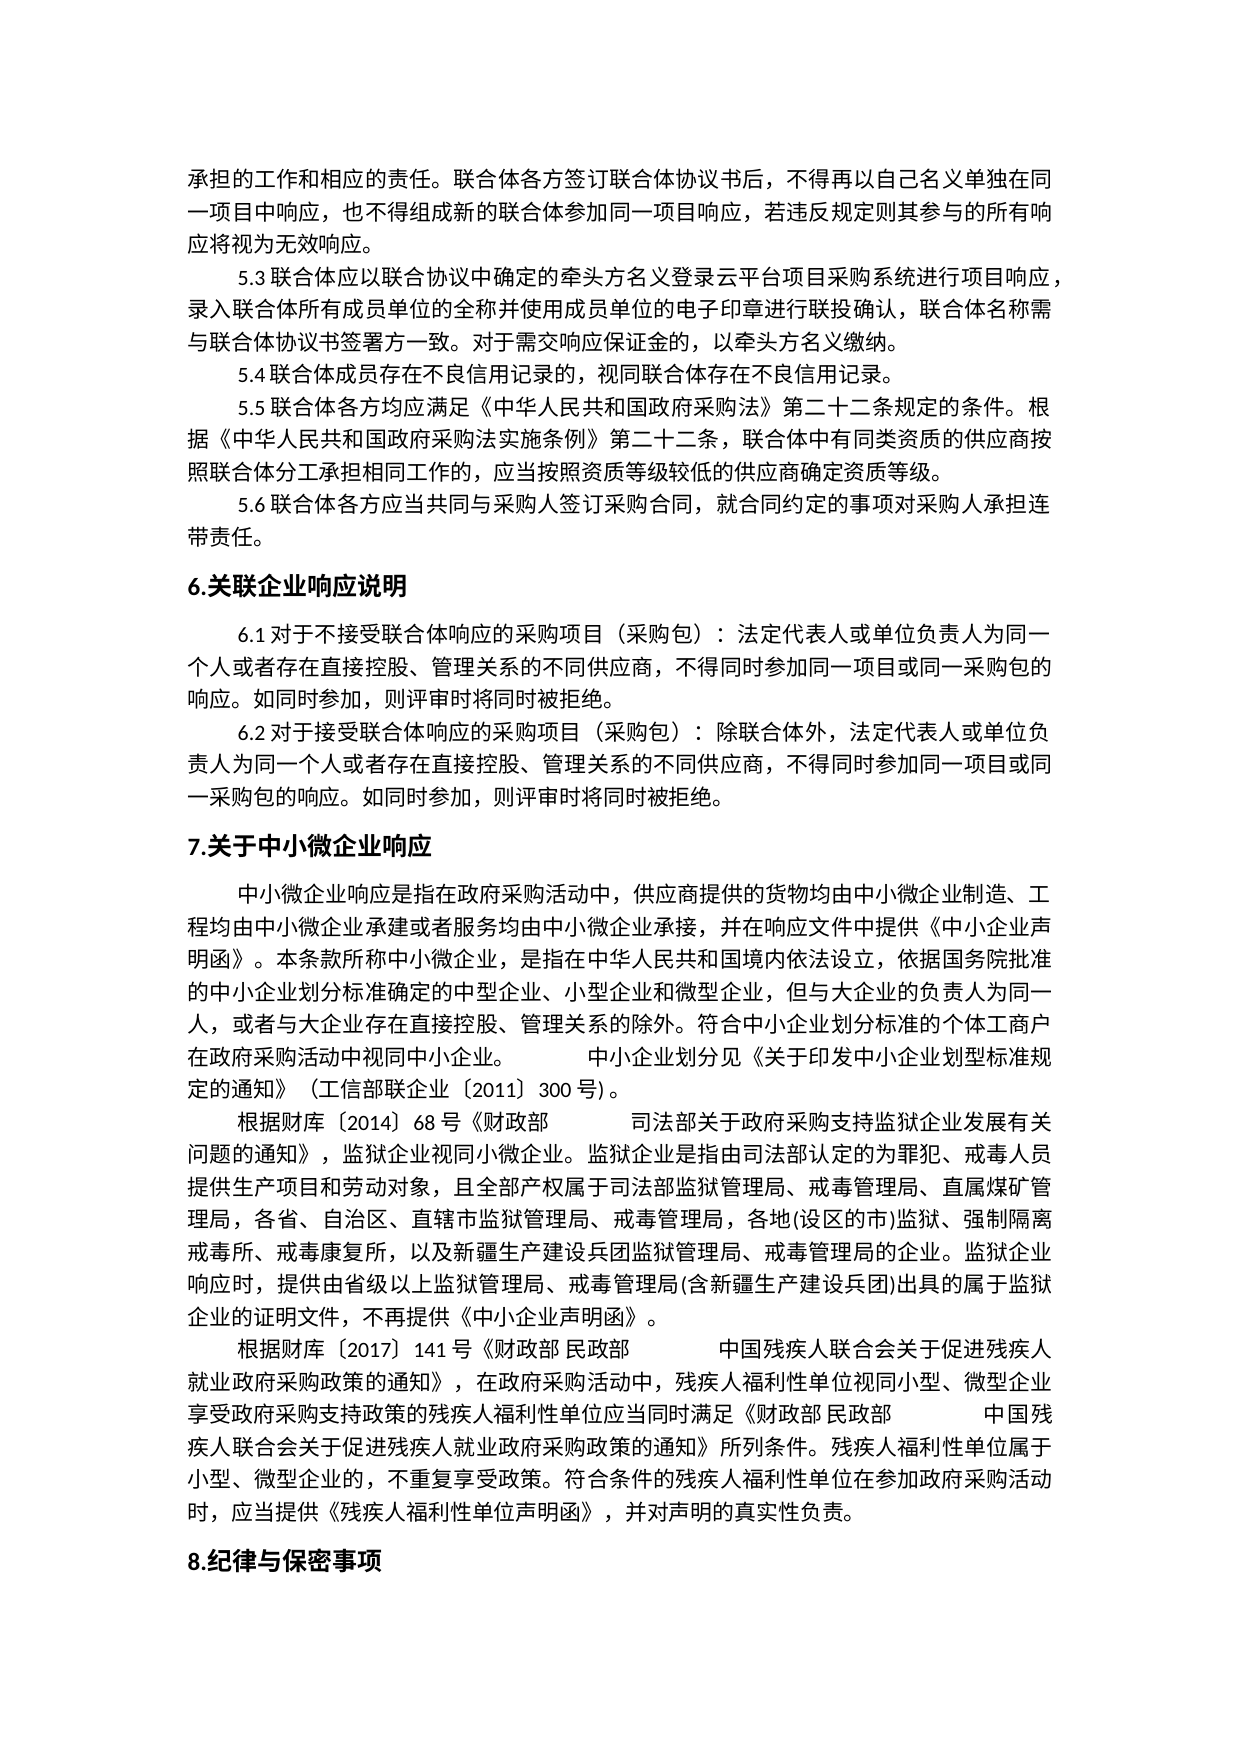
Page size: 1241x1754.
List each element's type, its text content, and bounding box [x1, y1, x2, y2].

text 5.5联合体各方均应满足《中华人民共和国政府采购法》第二十二条规定的条件。根据《中华人民共和国政府采购法实施条例》第二十二条，联合体中有同类资质的供应商按照联合体分工承担相同工作的，应当按照资质等级较低的供应商确定资质等级。 [187, 389, 1053, 487]
text 6.2对于接受联合体响应的采购项目（采购包）：除联合体外，法定代表人或单位负责人为同一个人或者存在直接控股、管理关系的不同供应商，不得同时参加同一项目或同一采购包的响应。如同时参加，则评审时将同时被拒绝。 [187, 714, 1053, 812]
text 6.1对于不接受联合体响应的采购项目（采购包）：法定代表人或单位负责人为同一个人或者存在直接控股、管理关系的不同供应商，不得同时参加同一项目或同一采购包的响应。如同时参加，则评审时将同时被拒绝。 [187, 617, 1053, 714]
text 5.6联合体各方应当共同与采购人签订采购合同，就合同约定的事项对采购人承担连带责任。 [187, 487, 1053, 552]
text 7.关于中小微企业响应 [187, 812, 1053, 877]
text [187, 162, 1053, 259]
text 8.纪律与保密事项 [187, 1527, 1053, 1592]
text 5.3联合体应以联合协议中确定的牵头方名义登录云平台项目采购系统进行项目响应，录入联合体所有成员单位的全称并使用成员单位的电子印章进行联投确认，联合体名称需与联合体协议书签署方一致。对于需交响应保证金的，以牵头方名义缴纳。 [187, 259, 1053, 357]
text 6.关联企业响应说明 [187, 552, 1053, 617]
text 中小微企业响应是指在政府采购活动中，供应商提供的货物均由中小微企业制造、工程均由中小微企业承建或者服务均由中小微企业承接，并在响应文件中提供《中小企业声明函》。本条款所称中小微企业，是指在中华人民共和国境内依法设立，依据国务院批准的中小企业划分标准确定的中型企业、小型企业和微型企业，但与大企业的负责人为同一人，或者与大企业存在直接控股、管理关系的除外。符合中小企业划分标准的个体工商户，在政府采购活动中视同中小企业。 中小企业划分见《关于印发中小企业划型标准规定的通知》（工信部联企业〔2011〕300号) 。 [187, 877, 1053, 1104]
text 根据财库〔2017〕141号《财政部 民政部 中国残疾人联合会关于促进残疾人就业政府采购政策的通知》，在政府采购活动中，残疾人福利性单位视同小型、微型企业，享受政府采购支持政策的残疾人福利性单位应当同时满足《财政部 民政部 中国残疾人联合会关于促进残疾人就业政府采购政策的通知》所列条件。残疾人福利性单位属于小型、微型企业的，不重复享受政策。符合条件的残疾人福利性单位在参加政府采购活动时，应当提供《残疾人福利性单位声明函》，并对声明的真实性负责。 [187, 1332, 1053, 1527]
text 根据财库〔2014〕68号《财政部 司法部关于政府采购支持监狱企业发展有关问题的通知》，监狱企业视同小微企业。监狱企业是指由司法部认定的为罪犯、戒毒人员提供生产项目和劳动对象，且全部产权属于司法部监狱管理局、戒毒管理局、直属煤矿管理局，各省、自治区、直辖市监狱管理局、戒毒管理局，各地(设区的市)监狱、强制隔离戒毒所、戒毒康复所，以及新疆生产建设兵团监狱管理局、戒毒管理局的企业。监狱企业响应时，提供由省级以上监狱管理局、戒毒管理局(含新疆生产建设兵团)出具的属于监狱企业的证明文件，不再提供《中小企业声明函》。 [187, 1104, 1053, 1332]
text 5.4联合体成员存在不良信用记录的，视同联合体存在不良信用记录。 [187, 357, 1053, 389]
